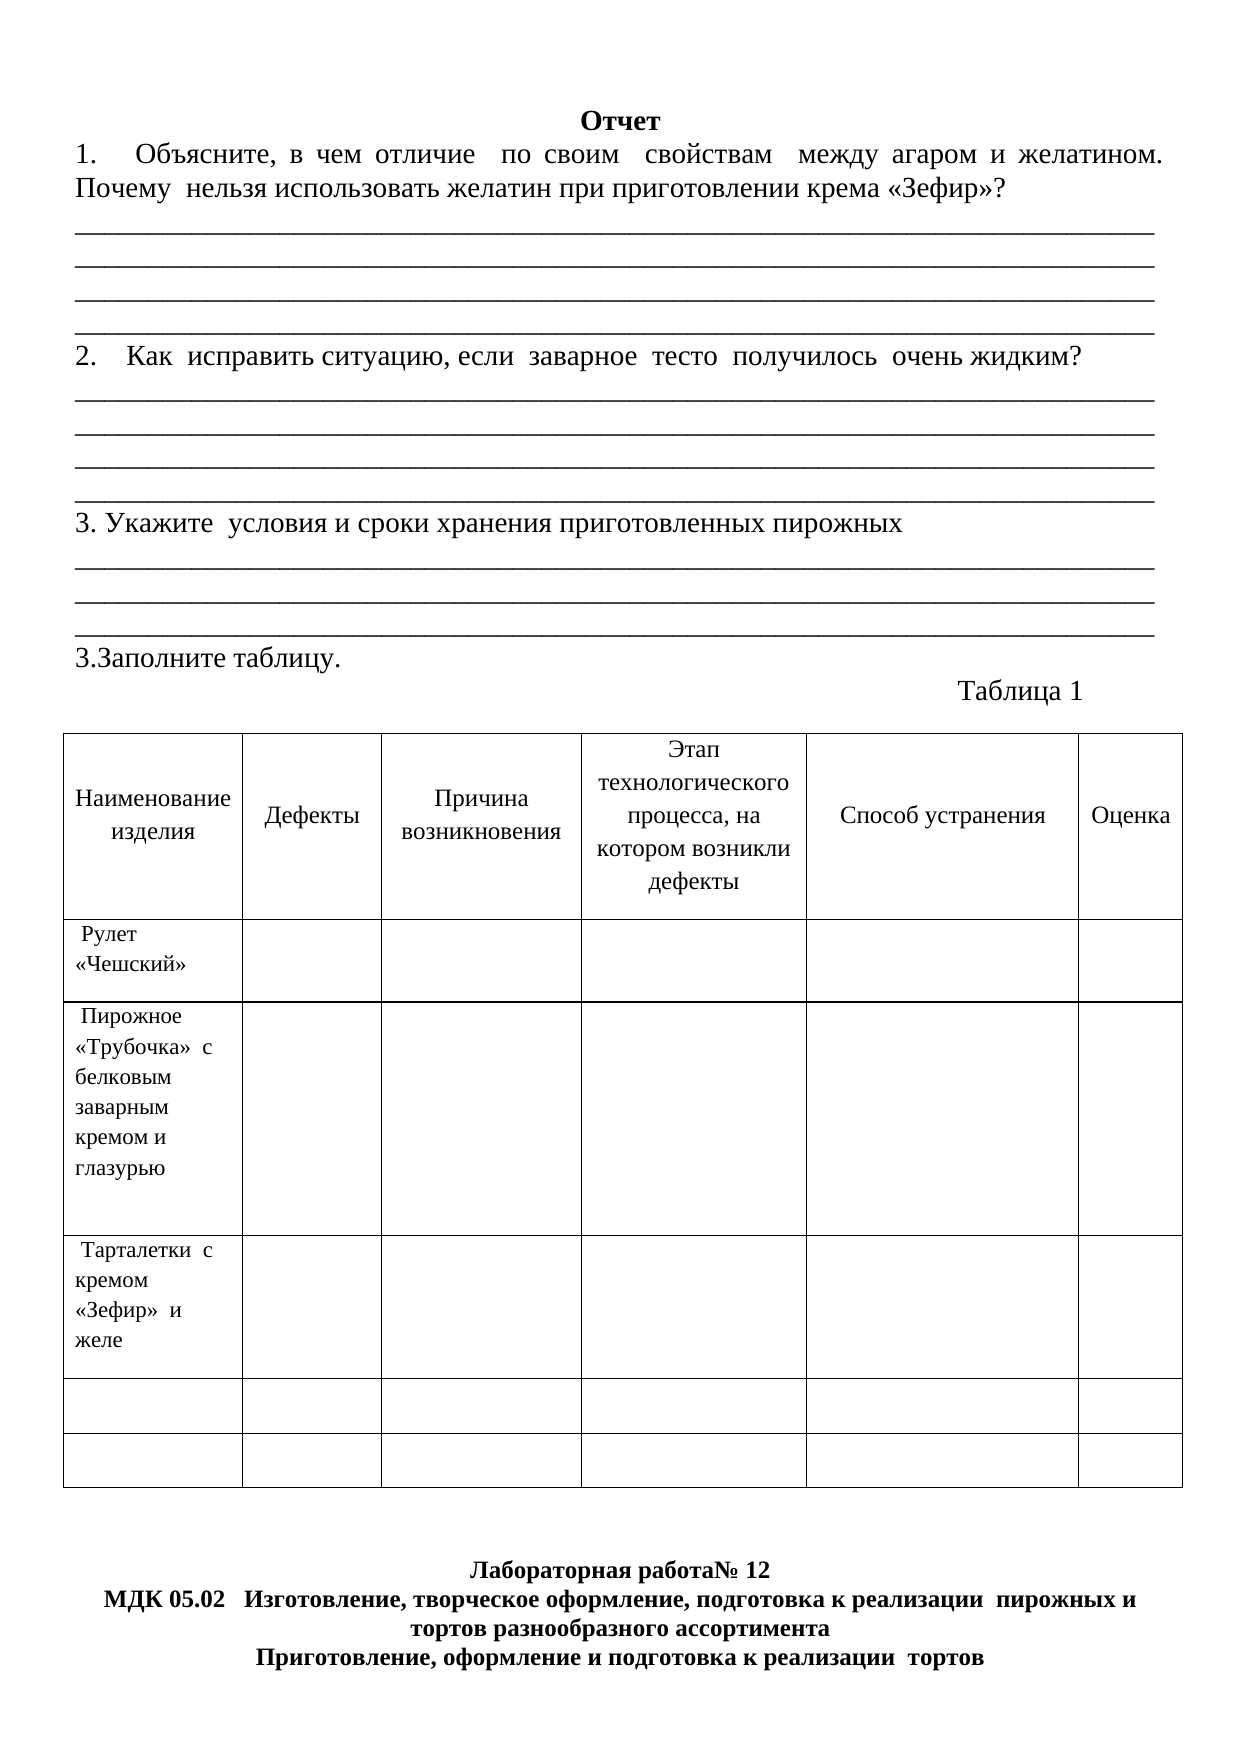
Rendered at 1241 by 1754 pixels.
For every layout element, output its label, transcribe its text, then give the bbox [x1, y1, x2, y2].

table_cell Тарталетки с кремом «Зефир» и желе [64, 1236, 242, 1377]
table_cell [243, 1379, 381, 1432]
table_cell [1079, 1003, 1182, 1235]
table_cell [582, 1236, 806, 1377]
table_cell [582, 1379, 806, 1432]
table_header Наименование изделия [64, 734, 242, 919]
table_header Причина возникновения [382, 734, 581, 919]
table_cell [64, 1379, 242, 1432]
table_header Оценка [1079, 734, 1182, 919]
text ________________________________________________________________________________________________________________________________________________________________________________________________________________________________________________________________________________________________________ [75, 371, 1165, 506]
table_cell [1079, 1236, 1182, 1377]
table_header Способ устранения [807, 734, 1078, 919]
text 3. Укажите условия и сроки хранения приготовленных пирожных [75, 506, 1165, 539]
table_cell [382, 1434, 581, 1487]
table_cell [807, 1434, 1078, 1487]
table_cell [382, 1379, 581, 1432]
text 2. Как исправить ситуацию, если заварное тесто получилось очень жидким? [75, 338, 1165, 371]
text МДК 05.02 Изготовление, творческое оформление, подготовка к реализации пирожных и тортов разнообразного ассортимента [75, 1584, 1165, 1642]
table_cell [243, 1236, 381, 1377]
table_cell [582, 1434, 806, 1487]
table_cell [1079, 920, 1182, 1001]
table_header Этап технологического процесса, на котором возникли дефекты [582, 734, 806, 919]
table_cell Пирожное «Трубочка» с белковым заварным кремом и глазурью [64, 1003, 242, 1235]
table_cell [64, 1434, 242, 1487]
table_cell [382, 1003, 581, 1235]
text ________________________________________________________________________________________________________________________________________________________________________________________________________________________________________________________________________________________________________ [75, 204, 1165, 338]
table_cell [807, 920, 1078, 1001]
table_cell [807, 1236, 1078, 1377]
table_cell [807, 1379, 1078, 1432]
text ______________________________________________________________________________________________________________________________________________________________________________________________________________________________ [75, 539, 1165, 640]
table_cell [582, 1003, 806, 1235]
table_cell [382, 1236, 581, 1377]
text Таблица 1 [75, 673, 1165, 707]
table_cell [382, 920, 581, 1001]
table_cell [243, 920, 381, 1001]
table_cell [243, 1434, 381, 1487]
table_cell [1079, 1379, 1182, 1432]
text 3.Заполните таблицу. [75, 640, 1165, 673]
table_cell [582, 920, 806, 1001]
text 1. Объясните, в чем отличие по своим свойствам между агаром и желатином. Почему нельзя использовать желатин при приготовлении крема «Зефир»? [75, 137, 1165, 204]
text Отчет [75, 103, 1165, 137]
table_cell [807, 1003, 1078, 1235]
text Лабораторная работа№ 12 [75, 1555, 1165, 1584]
table_header Дефекты [243, 734, 381, 919]
table_cell Рулет «Чешский» [64, 920, 242, 1001]
table_cell [243, 1003, 381, 1235]
table_cell [1079, 1434, 1182, 1487]
list Приготовление, оформление и подготовка к реализации тортов [75, 1642, 1165, 1670]
